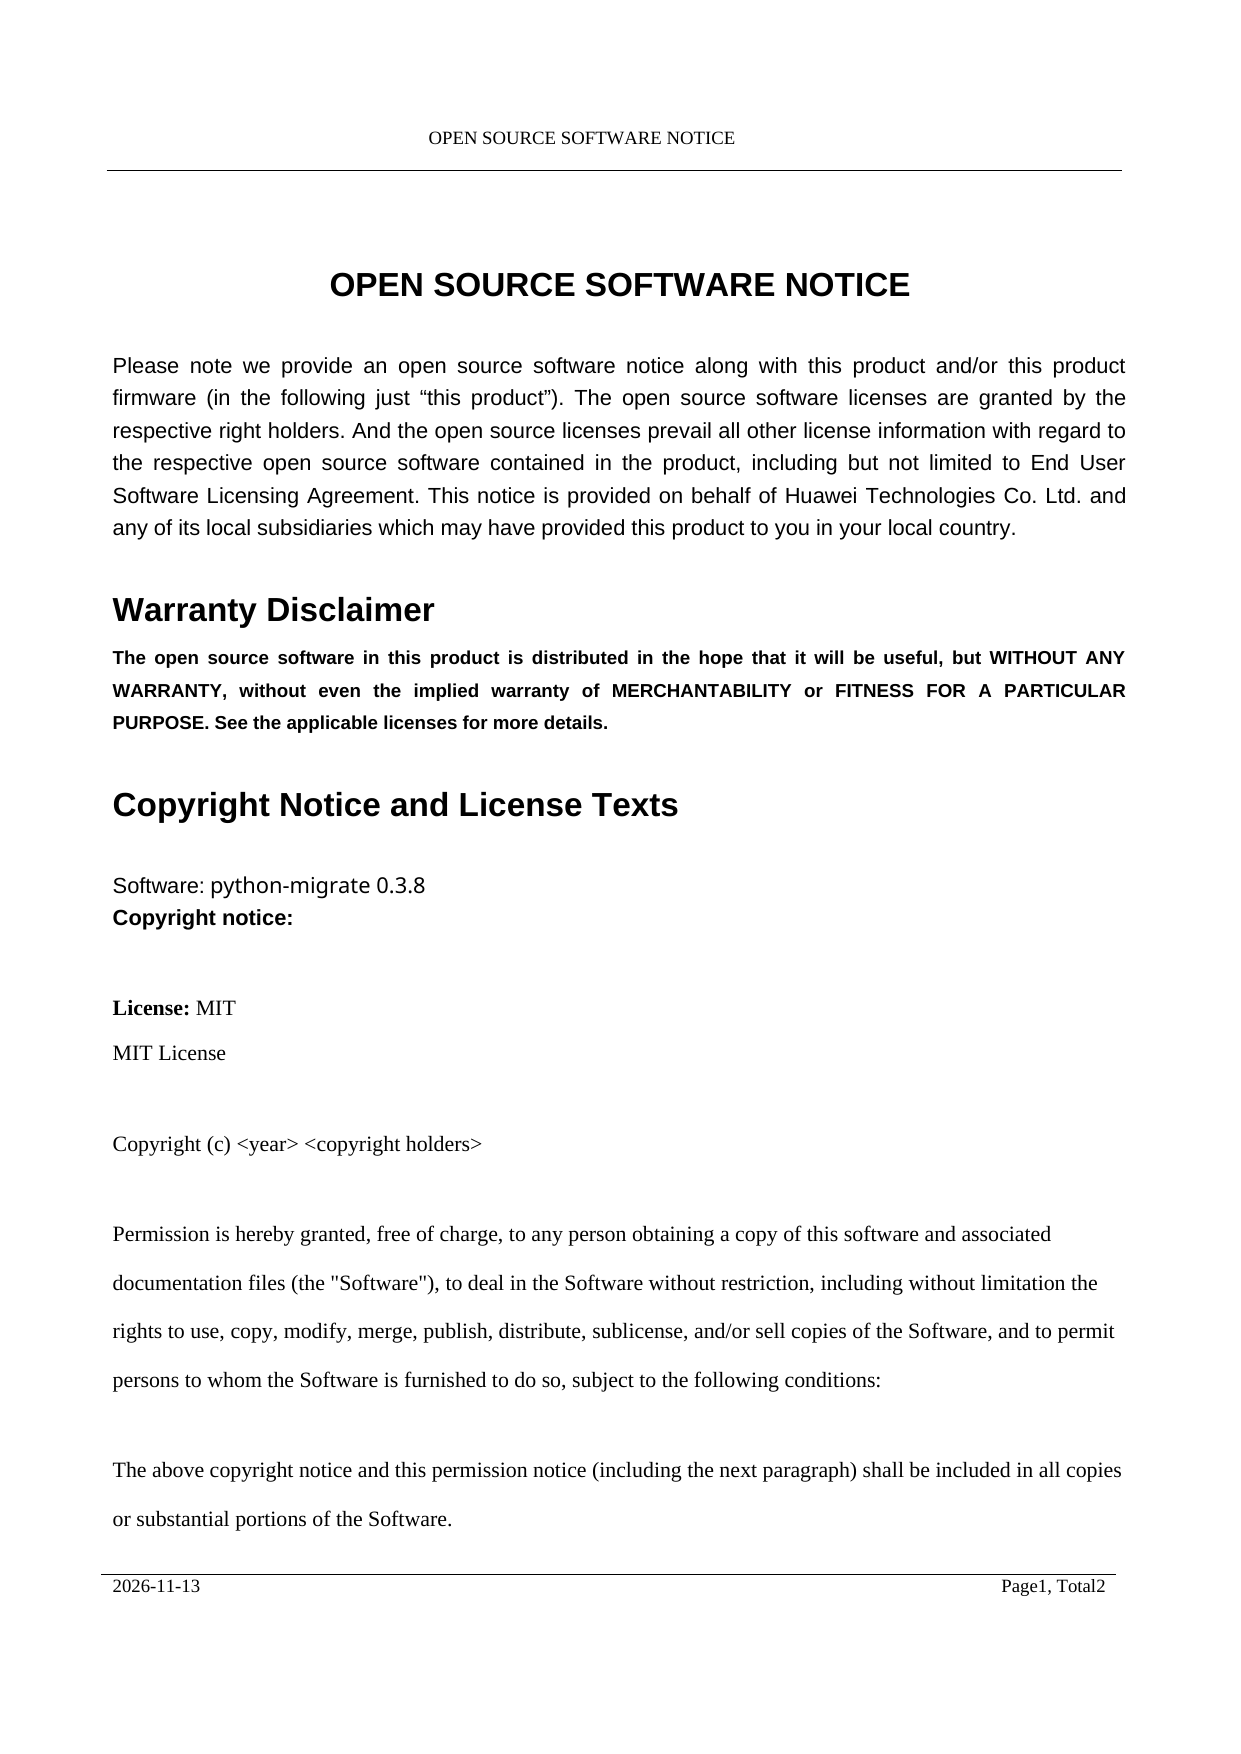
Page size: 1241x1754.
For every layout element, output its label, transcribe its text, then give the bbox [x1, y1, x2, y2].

text Copyright notice: [112, 901, 1128, 934]
text Copyright Notice and License Texts [112, 771, 1128, 836]
text Software: python-migrate 0.3.8 [112, 869, 1128, 901]
text Copyright (c) <year> <copyright holders> [112, 1127, 1128, 1159]
text Please note we provide an open source software notice along with this product and/or this product firmware (in the following just “this product”). The open source software licenses are granted by the respective right holders. And the open source licenses prevail all other license information with regard to the respective open source software contained in the product, including but not limited to End User Software Licensing Agreement. This notice is provided on behalf of Huawei Technologies Co. Ltd. and any of its local subsidiaries which may have provided this product to you in your local country. [112, 349, 1128, 544]
text Warranty Disclaimer [112, 576, 1128, 641]
text OPEN SOURCE SOFTWARE NOTICE [112, 251, 1128, 316]
text MIT License [112, 1037, 1128, 1069]
text The above copyright notice and this permission notice (including the next paragraph) shall be included in all copies or substantial portions of the Software. [112, 1454, 1128, 1535]
text Permission is hereby granted, free of charge, to any person obtaining a copy of this software and associated documentation files (the "Software"), to deal in the Software without restriction, including without limitation the rights to use, copy, modify, merge, publish, distribute, sublicense, and/or sell copies of the Software, and to permit persons to whom the Software is furnished to do so, subject to the following conditions: [112, 1217, 1128, 1396]
text License: MIT [112, 992, 1128, 1024]
text The open source software in this product is distributed in the hope that it will be useful, but WITHOUT ANY WARRANTY, without even the implied warranty of MERCHANTABILITY or FITNESS FOR A PARTICULAR PURPOSE. See the applicable licenses for more details. [112, 641, 1128, 739]
